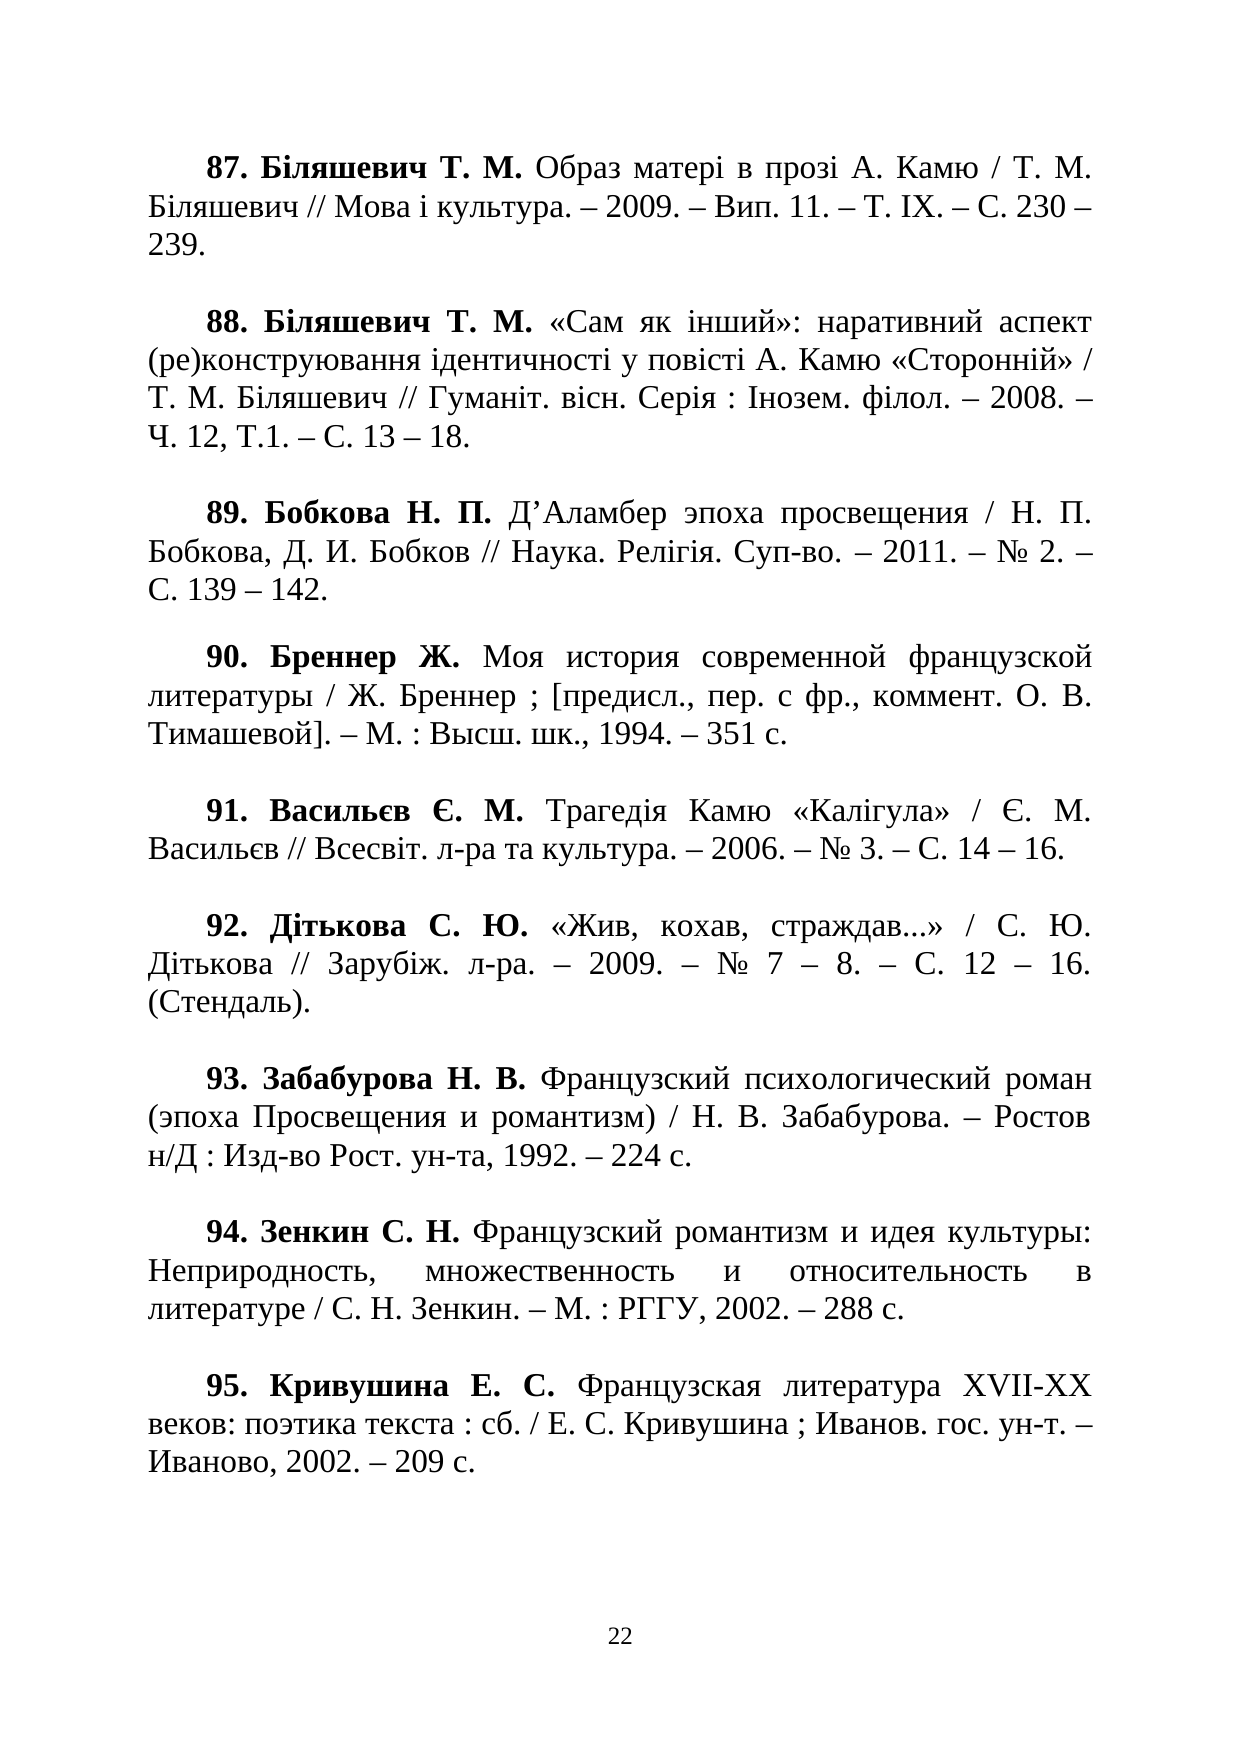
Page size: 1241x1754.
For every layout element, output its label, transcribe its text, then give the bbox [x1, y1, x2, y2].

text 91. Васильєв Є. М. Трагедія Камю «Калігула» / Є. М. Васильєв // Всесвіт. л-ра та культура. – 2006. – № 3. – С. 14 – 16. [148, 790, 1092, 866]
text 92. Дітькова С. Ю. «Жив, кохав, страждав...» / С. Ю. Дітькова // Зарубіж. л-ра. – 2009. – № 7 – 8. – С. 12 – 16. (Стендаль). [148, 905, 1092, 1020]
text 87. Біляшевич Т. М. Образ матері в прозі А. Камю / Т. М. Біляшевич // Мова і культура. – 2009. – Вип. 11. – Т. ІХ. – С. 230 – 239. [148, 148, 1092, 263]
text 88. Біляшевич Т. М. «Сам як інший»: наративний аспект (ре)конструювання ідентичності у повісті А. Камю «Сторонній» / Т. М. Біляшевич // Гуманіт. вісн. Серія : Інозем. філол. – 2008. – Ч. 12, Т.1. – С. 13 – 18. [148, 301, 1092, 454]
text 94. Зенкин С. Н. Французский романтизм и идея культуры: Неприродность, множественность и относительность в литературе / С. Н. Зенкин. – М. : РГГУ, 2002. – 288 с. [148, 1211, 1092, 1326]
text 95. Кривушина Е. С. Французская литература XVII-XX веков: поэтика текста : сб. / Е. С. Кривушина ; Иванов. гос. ун-т. – Иваново, 2002. – 209 с. [148, 1365, 1092, 1480]
text 93. Забабурова Н. В. Французский психологический роман (эпоха Просвещения и романтизм) / Н. В. Забабурова. – Ростов н/Д : Изд-во Рост. ун-та, 1992. – 224 с. [148, 1058, 1092, 1173]
text 89. Бобкова Н. П. Д’Аламбер эпоха просвещения / Н. П. Бобкова, Д. И. Бобков // Наука. Релігія. Суп-во. – 2011. – № 2. – С. 139 – 142. [148, 493, 1092, 608]
text 90. Бреннер Ж. Моя история современной французской литературы / Ж. Бреннер ; [предисл., пер. с фр., коммент. О. В. Тимашевой]. – М. : Высш. шк., 1994. – 351 с. [148, 636, 1092, 751]
